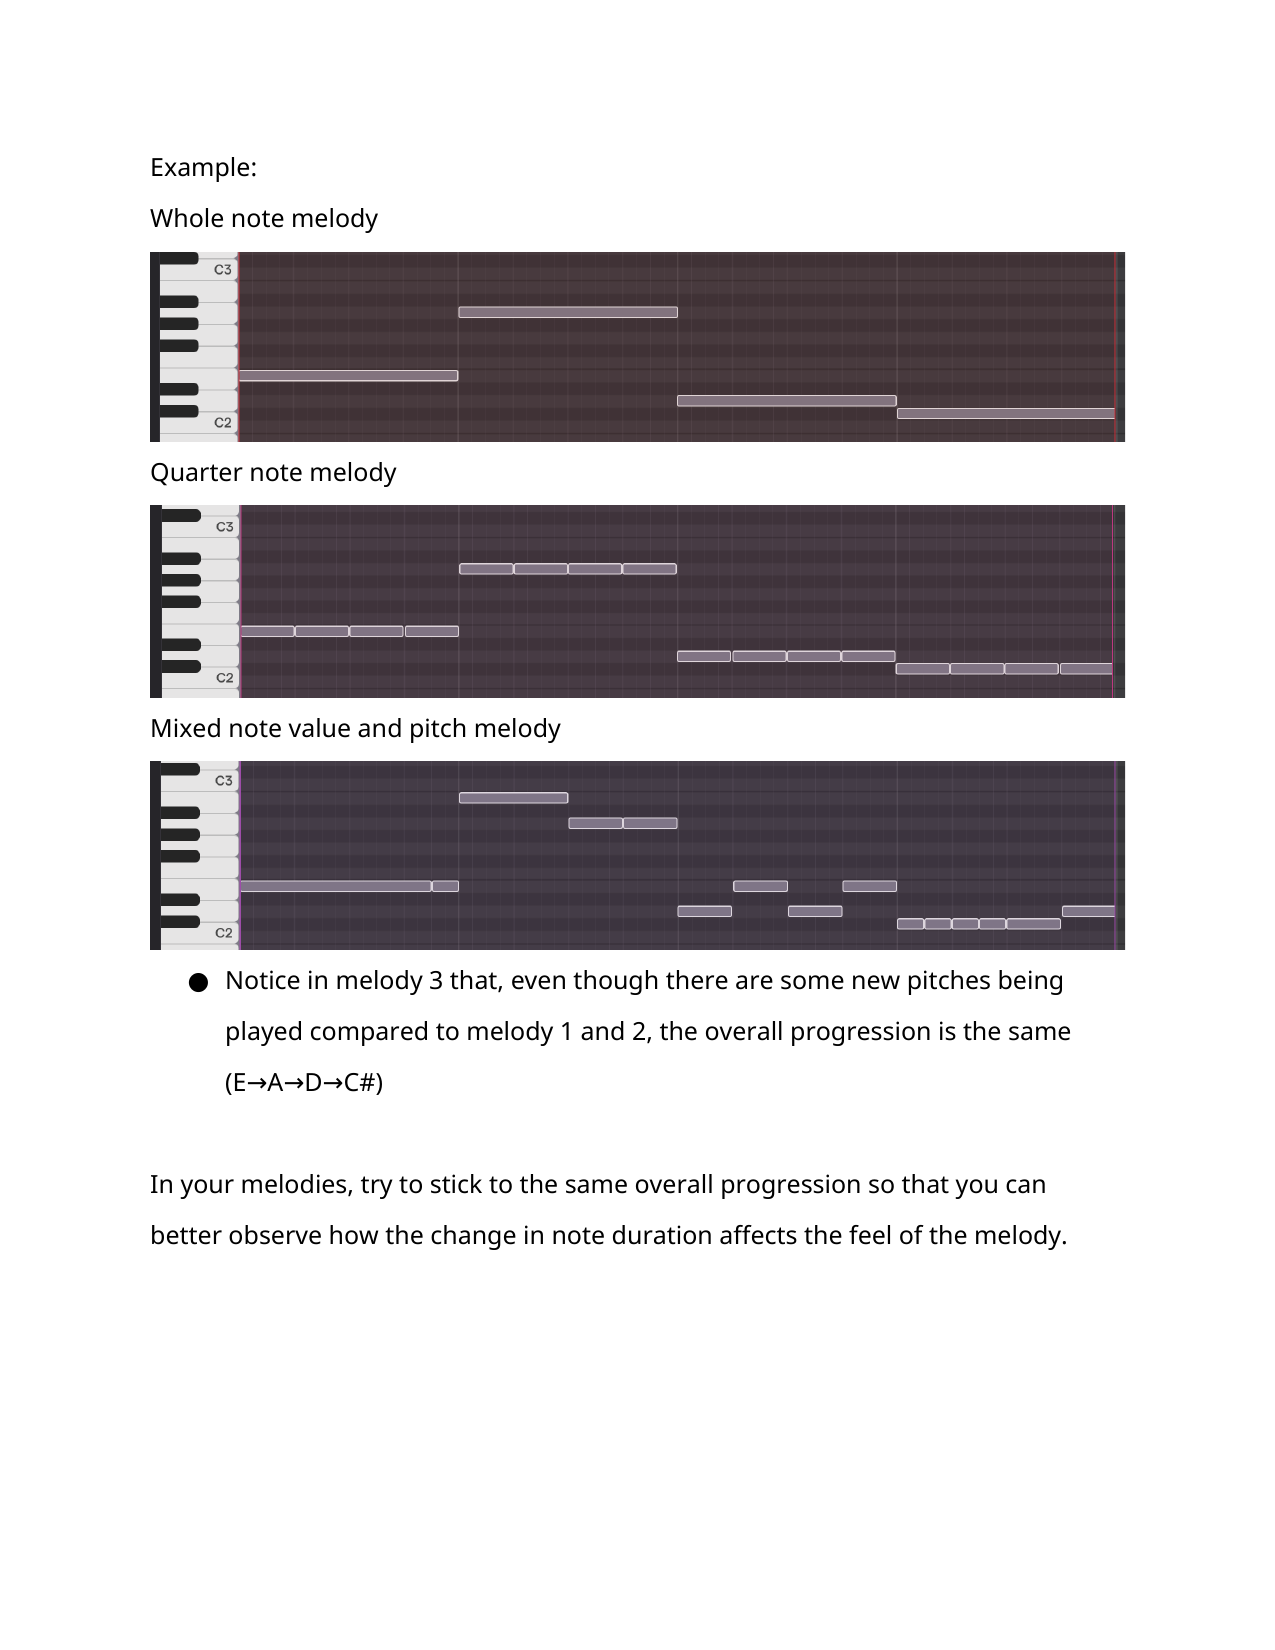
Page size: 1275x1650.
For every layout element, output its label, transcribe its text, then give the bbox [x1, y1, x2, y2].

picture [150, 252, 1125, 442]
text Example: [150, 150, 1125, 184]
text Whole note melody [150, 201, 1125, 235]
picture [150, 761, 1125, 950]
list Notice in melody 3 that, even though there are some new pitches being played compared to melody 1 and 2, the overall progression is the same (E→A→D→C#) [187, 962, 1125, 1098]
text Mixed note value and pitch melody [150, 711, 1125, 745]
text In your melodies, try to stick to the same overall progression so that you can better observe how the change in note duration affects the feel of the melody. [150, 1166, 1125, 1252]
picture [150, 505, 1125, 698]
text Quarter note melody [150, 455, 1125, 489]
